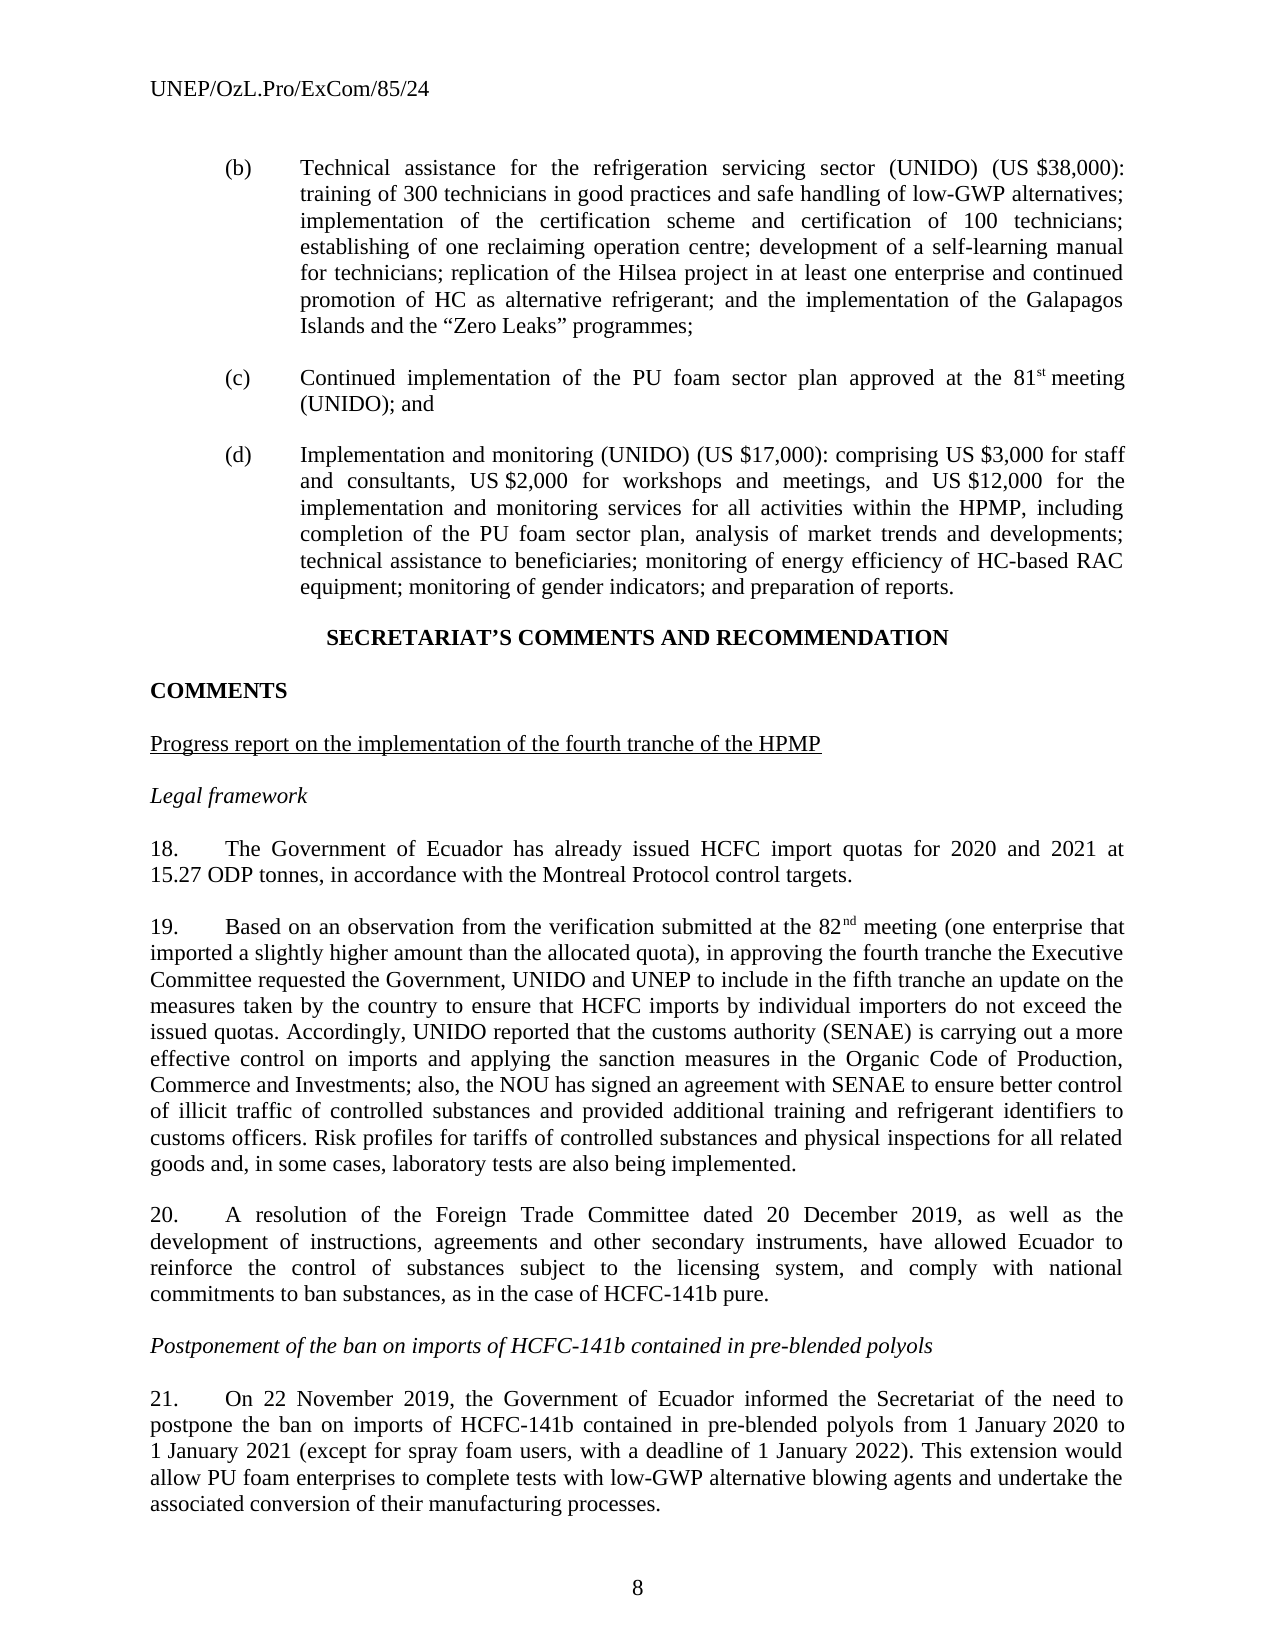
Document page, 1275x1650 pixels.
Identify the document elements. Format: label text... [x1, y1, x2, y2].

subtitle The Government of Ecuador has already issued HCFC import quotas for 2020 and 2021 at 15.27 ODP tonnes, in accordance with the Montreal Protocol control targets. [150, 835, 1125, 888]
text COMMENTS [150, 677, 1125, 703]
subtitle Implementation and monitoring (UNIDO) (US $17,000): comprising US $3,000 for staff and consultants, US $2,000 for workshops and meetings, and US $12,000 for the implementation and monitoring services for all activities within the HPMP, including completion of the PU foam sector plan, analysis of market trends and developments; technical assistance to beneficiaries; monitoring of energy efficiency of HC-based RAC equipment; monitoring of gender indicators; and preparation of reports. [225, 441, 1125, 599]
subtitle Continued implementation of the PU foam sector plan approved at the 81st meeting (UNIDO); and [225, 363, 1125, 416]
subtitle On 22 November 2019, the Government of Ecuador informed the Secretariat of the need to postpone the ban on imports of HCFC-141b contained in pre-blended polyols from 1 January 2020 to 1 January 2021 (except for spray foam users, with a deadline of 1 January 2022). This extension would allow PU foam enterprises to complete tests with low-GWP alternative blowing agents and undertake the associated conversion of their manufacturing processes. [150, 1384, 1125, 1516]
subtitle A resolution of the Foreign Trade Committee dated 20 December 2019, as well as the development of instructions, agreements and other secondary instruments, have allowed Ecuador to reinforce the control of substances subject to the licensing system, and comply with national commitments to ban substances, as in the case of HCFC-141b pure. [150, 1201, 1125, 1307]
text Legal framework [150, 782, 1125, 809]
text Progress report on the implementation of the fourth tranche of the HPMP [150, 730, 1125, 756]
text Postponement of the ban on imports of HCFC-141b contained in pre-blended polyols [150, 1332, 1125, 1358]
text SECRETARIAT’S COMMENTS AND RECOMMENDATION [150, 624, 1125, 651]
subtitle Technical assistance for the refrigeration servicing sector (UNIDO) (US $38,000): training of 300 technicians in good practices and safe handling of low-GWP alternatives; implementation of the certification scheme and certification of 100 technicians; establishing of one reclaiming operation centre; development of a self-learning manual for technicians; replication of the Hilsea project in at least one enterprise and continued promotion of HC as alternative refrigerant; and the implementation of the Galapagos Islands and the “Zero Leaks” programmes; [225, 154, 1125, 338]
subtitle Based on an observation from the verification submitted at the 82nd meeting (one enterprise that imported a slightly higher amount than the allocated quota), in approving the fourth tranche the Executive Committee requested the Government, UNIDO and UNEP to include in the fifth tranche an update on the measures taken by the country to ensure that HCFC imports by individual importers do not exceed the issued quotas. Accordingly, UNIDO reported that the customs authority (SENAE) is carrying out a more effective control on imports and applying the sanction measures in the Organic Code of Production, Commerce and Investments; also, the NOU has signed an agreement with SENAE to ensure better control of illicit traffic of controlled substances and provided additional training and refrigerant identifiers to customs officers. Risk profiles for tariffs of controlled substances and physical inspections for all related goods and, in some cases, laboratory tests are also being implemented. [150, 913, 1125, 1176]
